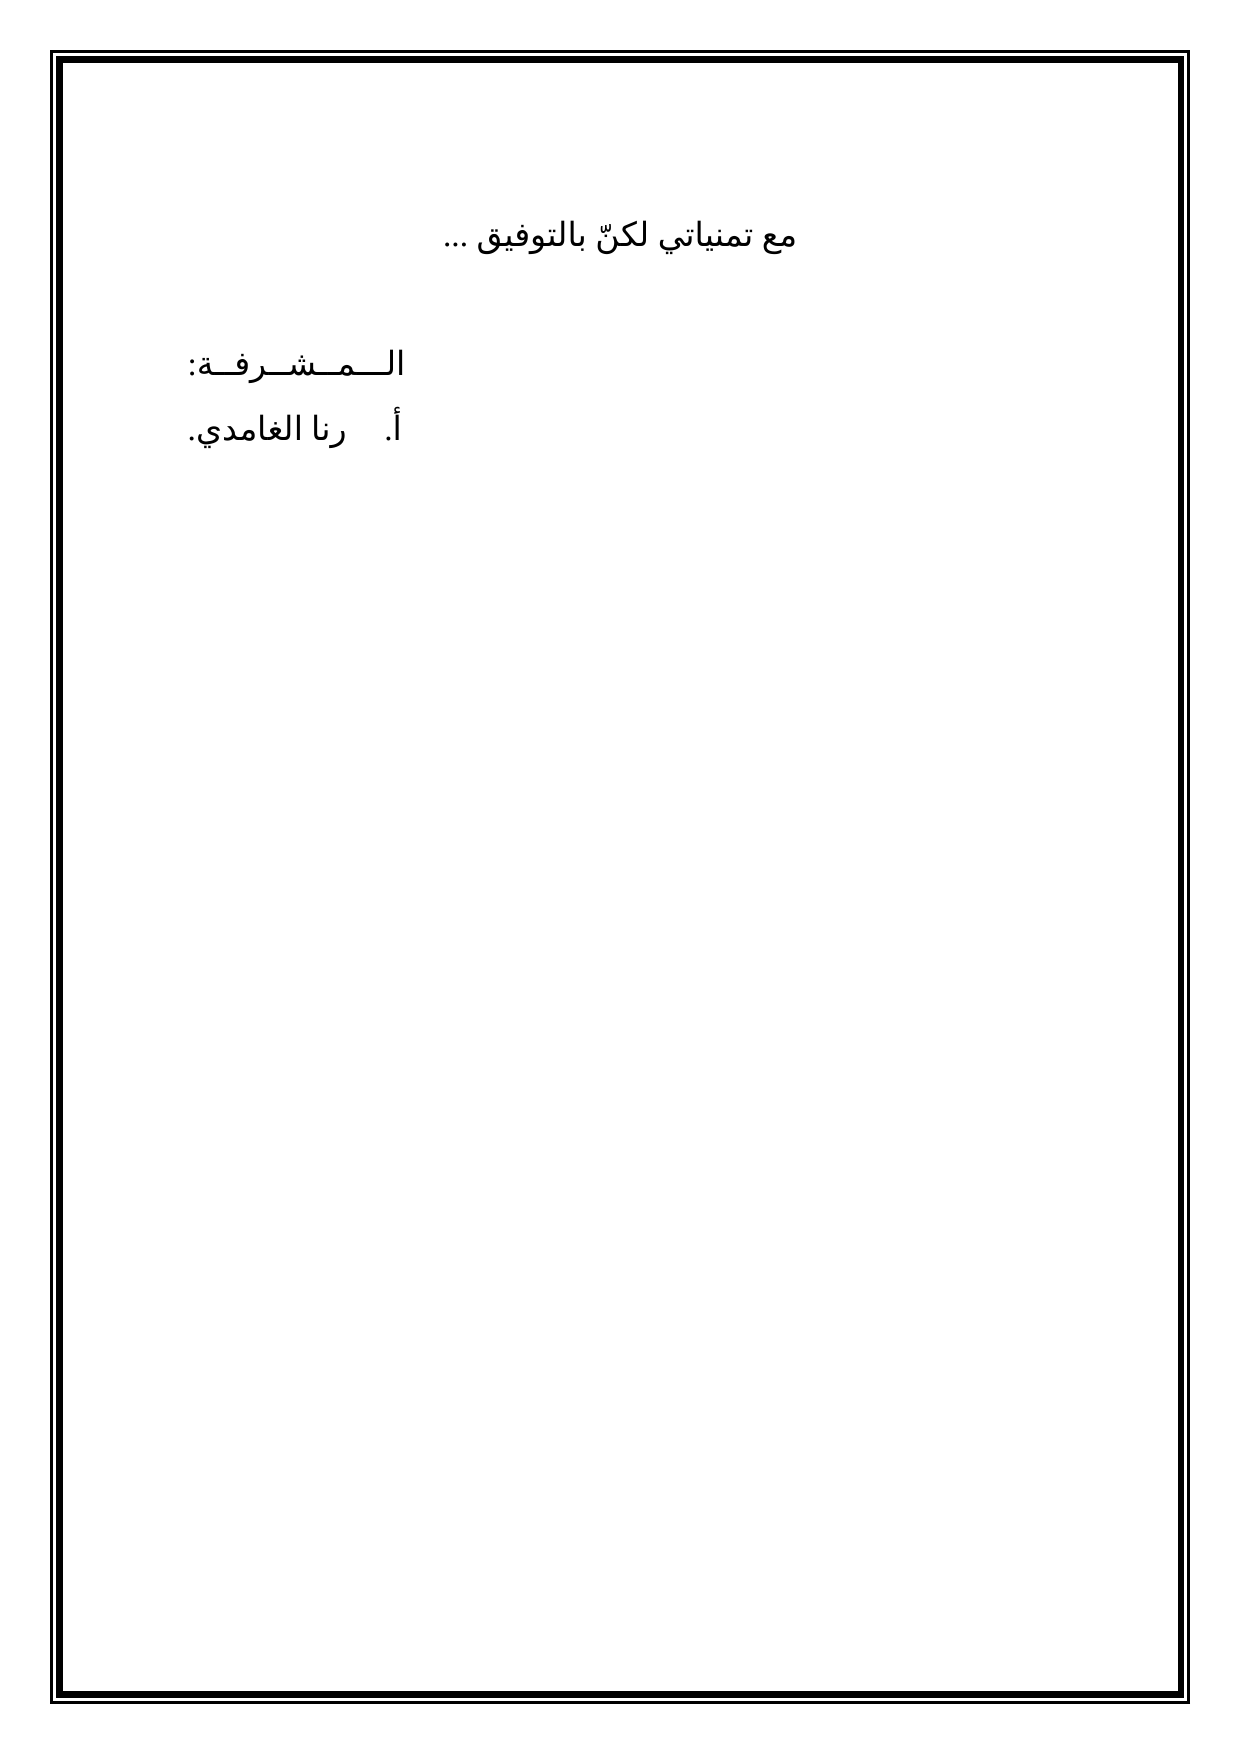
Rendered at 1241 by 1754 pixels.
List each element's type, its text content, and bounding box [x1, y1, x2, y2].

text مع تمنياتي لكنّ بالتوفيق ... [187, 215, 1053, 253]
text الـــمــشــرفــة: [187, 345, 1053, 383]
list رنا الغامدي. [187, 409, 1015, 448]
